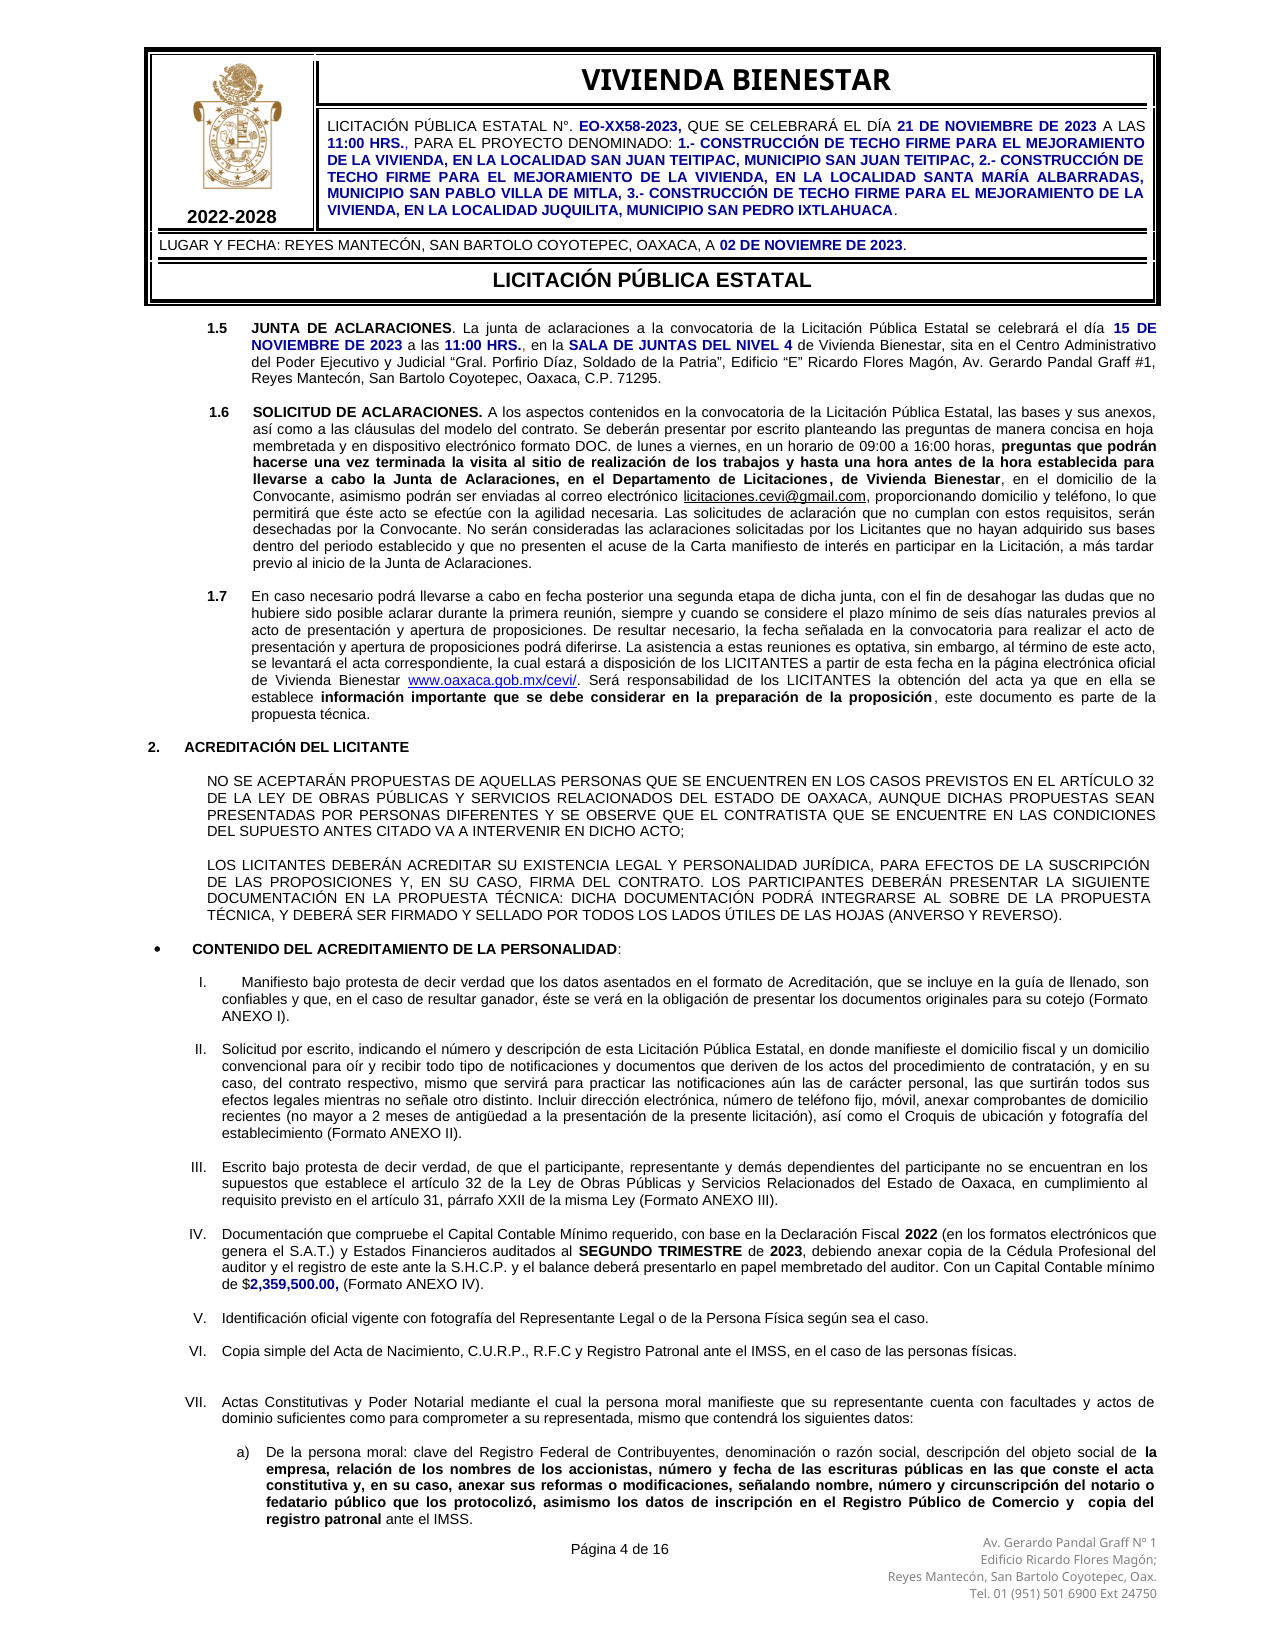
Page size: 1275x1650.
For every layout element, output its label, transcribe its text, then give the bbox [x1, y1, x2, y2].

text 2. ACREDITACIÓN DEL LICITANTE [148, 739, 1157, 756]
list Copia simple del Acta de Nacimiento, C.U.R.P., R.F.C y Registro Patronal ante el IMSS, en el caso de las personas físicas. [207, 1343, 1157, 1360]
list JUNTA DE ACLARACIONES. La junta de aclaraciones a la convocatoria de la Licitación Pública Estatal se celebrará el día 15 DE NOVIEMBRE DE 2023 a las 11:00 HRS., en la SALA DE JUNTAS DEL NIVEL 4 de Vivienda Bienestar, sita en el Centro Administrativo del Poder Ejecutivo y Judicial “Gral. Porfirio Díaz, Soldado de la Patria”, Edificio “E” Ricardo Flores Magón, Av. Gerardo Pandal Graff #1, Reyes Mantecón, San Bartolo Coyotepec, Oaxaca, C.P. 71295. [207, 320, 1157, 387]
list SOLICITUD DE ACLARACIONES. A los aspectos contenidos en la convocatoria de la Licitación Pública Estatal, las bases y sus anexos, así como a las cláusulas del modelo del contrato. Se deberán presentar por escrito planteando las preguntas de manera concisa en hoja membretada y en dispositivo electrónico formato DOC. de lunes a viernes, en un horario de 09:00 a 16:00 horas, preguntas que podrán hacerse una vez terminada la visita al sitio de realización de los trabajos y hasta una hora antes de la hora establecida para llevarse a cabo la Junta de Aclaraciones, en el Departamento de Licitaciones, de Vivienda Bienestar, en el domicilio de la Convocante, asimismo podrán ser enviadas al correo electrónico licitaciones.cevi@gmail.com, proporcionando domicilio y teléfono, lo que permitirá que éste acto se efectúe con la agilidad necesaria. Las solicitudes de aclaración que no cumplan con estos requisitos, serán desechadas por la Convocante. No serán consideradas las aclaraciones solicitadas por los Licitantes que no hayan adquirido sus bases dentro del periodo establecido y que no presenten el acuse de la Carta manifiesto de interés en participar en la Licitación, a más tardar previo al inicio de la Junta de Aclaraciones. [209, 404, 1157, 571]
list Identificación oficial vigente con fotografía del Representante Legal o de la Persona Física según sea el caso. [207, 1309, 1157, 1326]
list NO SE ACEPTARÁN PROPUESTAS DE AQUELLAS PERSONAS QUE SE ENCUENTREN EN LOS CASOS PREVISTOS EN EL ARTÍCULO 32 DE LA LEY DE OBRAS PÚBLICAS Y SERVICIOS RELACIONADOS DEL ESTADO DE OAXACA, AUNQUE DICHAS PROPUESTAS SEAN PRESENTADAS POR PERSONAS DIFERENTES Y SE OBSERVE QUE EL CONTRATISTA QUE SE ENCUENTRE EN LAS CONDICIONES DEL SUPUESTO ANTES CITADO VA A INTERVENIR EN DICHO ACTO; [133, 773, 1157, 840]
list De la persona moral: clave del Registro Federal de Contribuyentes, denominación o razón social, descripción del objeto social de la empresa, relación de los nombres de los accionistas, número y fecha de las escrituras públicas en las que conste el acta constitutiva y, en su caso, anexar sus reformas o modificaciones, señalando nombre, número y circunscripción del notario o fedatario público que los protocolizó, asimismo los datos de inscripción en el Registro Público de Comercio y copia del registro patronal ante el IMSS. [236, 1443, 1157, 1527]
list CONTENIDO DEL ACREDITAMIENTO DE LA PERSONALIDAD: [154, 940, 1152, 957]
list Manifiesto bajo protesta de decir verdad que los datos asentados en el formato de Acreditación, que se incluye en la guía de llenado, son confiables y que, en el caso de resultar ganador, éste se verá en la obligación de presentar los documentos originales para su cotejo (Formato ANEXO I). [207, 974, 1152, 1024]
list Actas Constitutivas y Poder Notarial mediante el cual la persona moral manifieste que su representante cuenta con facultades y actos de dominio suficientes como para comprometer a su representada, mismo que contendrá los siguientes datos: [207, 1393, 1157, 1427]
list En caso necesario podrá llevarse a cabo en fecha posterior una segunda etapa de dicha junta, con el fin de desahogar las dudas que no hubiere sido posible aclarar durante la primera reunión, siempre y cuando se considere el plazo mínimo de seis días naturales previos al acto de presentación y apertura de proposiciones. De resultar necesario, la fecha señalada en la convocatoria para realizar el acto de presentación y apertura de proposiciones podrá diferirse. La asistencia a estas reuniones es optativa, sin embargo, al término de este acto, se levantará el acta correspondiente, la cual estará a disposición de los LICITANTES a partir de esta fecha en la página electrónica oficial de Vivienda Bienestar www.oaxaca.gob.mx/cevi/. Será responsabilidad de los LICITANTES la obtención del acta ya que en ella se establece información importante que se debe considerar en la preparación de la proposición, este documento es parte de la propuesta técnica. [207, 588, 1157, 722]
picture [187, 59, 285, 188]
list Documentación que compruebe el Capital Contable Mínimo requerido, con base en la Declaración Fiscal 2022 (en los formatos electrónicos que genera el S.A.T.) y Estados Financieros auditados al SEGUNDO TRIMESTRE de 2023, debiendo anexar copia de la Cédula Profesional del auditor y el registro de este ante la S.H.C.P. y el balance deberá presentarlo en papel membretado del auditor. Con un Capital Contable mínimo de $2,359,500.00, (Formato ANEXO IV). [207, 1226, 1157, 1293]
list Solicitud por escrito, indicando el número y descripción de esta Licitación Pública Estatal, en donde manifieste el domicilio fiscal y un domicilio convencional para oír y recibir todo tipo de notificaciones y documentos que deriven de los actos del procedimiento de contratación, y en su caso, del contrato respectivo, mismo que servirá para practicar las notificaciones aún las de carácter personal, las que surtirán todos sus efectos legales mientras no señale otro distinto. Incluir dirección electrónica, número de teléfono fijo, móvil, anexar comprobantes de domicilio recientes (no mayor a 2 meses de antigüedad a la presentación de la presente licitación), así como el Croquis de ubicación y fotografía del establecimiento (Formato ANEXO II). [207, 1041, 1151, 1142]
list Escrito bajo protesta de decir verdad, de que el participante, representante y demás dependientes del participante no se encuentran en los supuestos que establece el artículo 32 de la Ley de Obras Públicas y Servicios Relacionados del Estado de Oaxaca, en cumplimiento al requisito previsto en el artículo 31, párrafo XXII de la misma Ley (Formato ANEXO III). [207, 1158, 1151, 1209]
list LOS LICITANTES DEBERÁN ACREDITAR SU EXISTENCIA LEGAL Y PERSONALIDAD JURÍDICA, PARA EFECTOS DE LA SUSCRIPCIÓN DE LAS PROPOSICIONES Y, EN SU CASO, FIRMA DEL CONTRATO. LOS PARTICIPANTES DEBERÁN PRESENTAR LA SIGUIENTE DOCUMENTACIÓN EN LA PROPUESTA TÉCNICA: DICHA DOCUMENTACIÓN PODRÁ INTEGRARSE AL SOBRE DE LA PROPUESTA TÉCNICA, Y DEBERÁ SER FIRMADO Y SELLADO POR TODOS LOS LADOS ÚTILES DE LAS HOJAS (ANVERSO Y REVERSO). [132, 856, 1152, 923]
